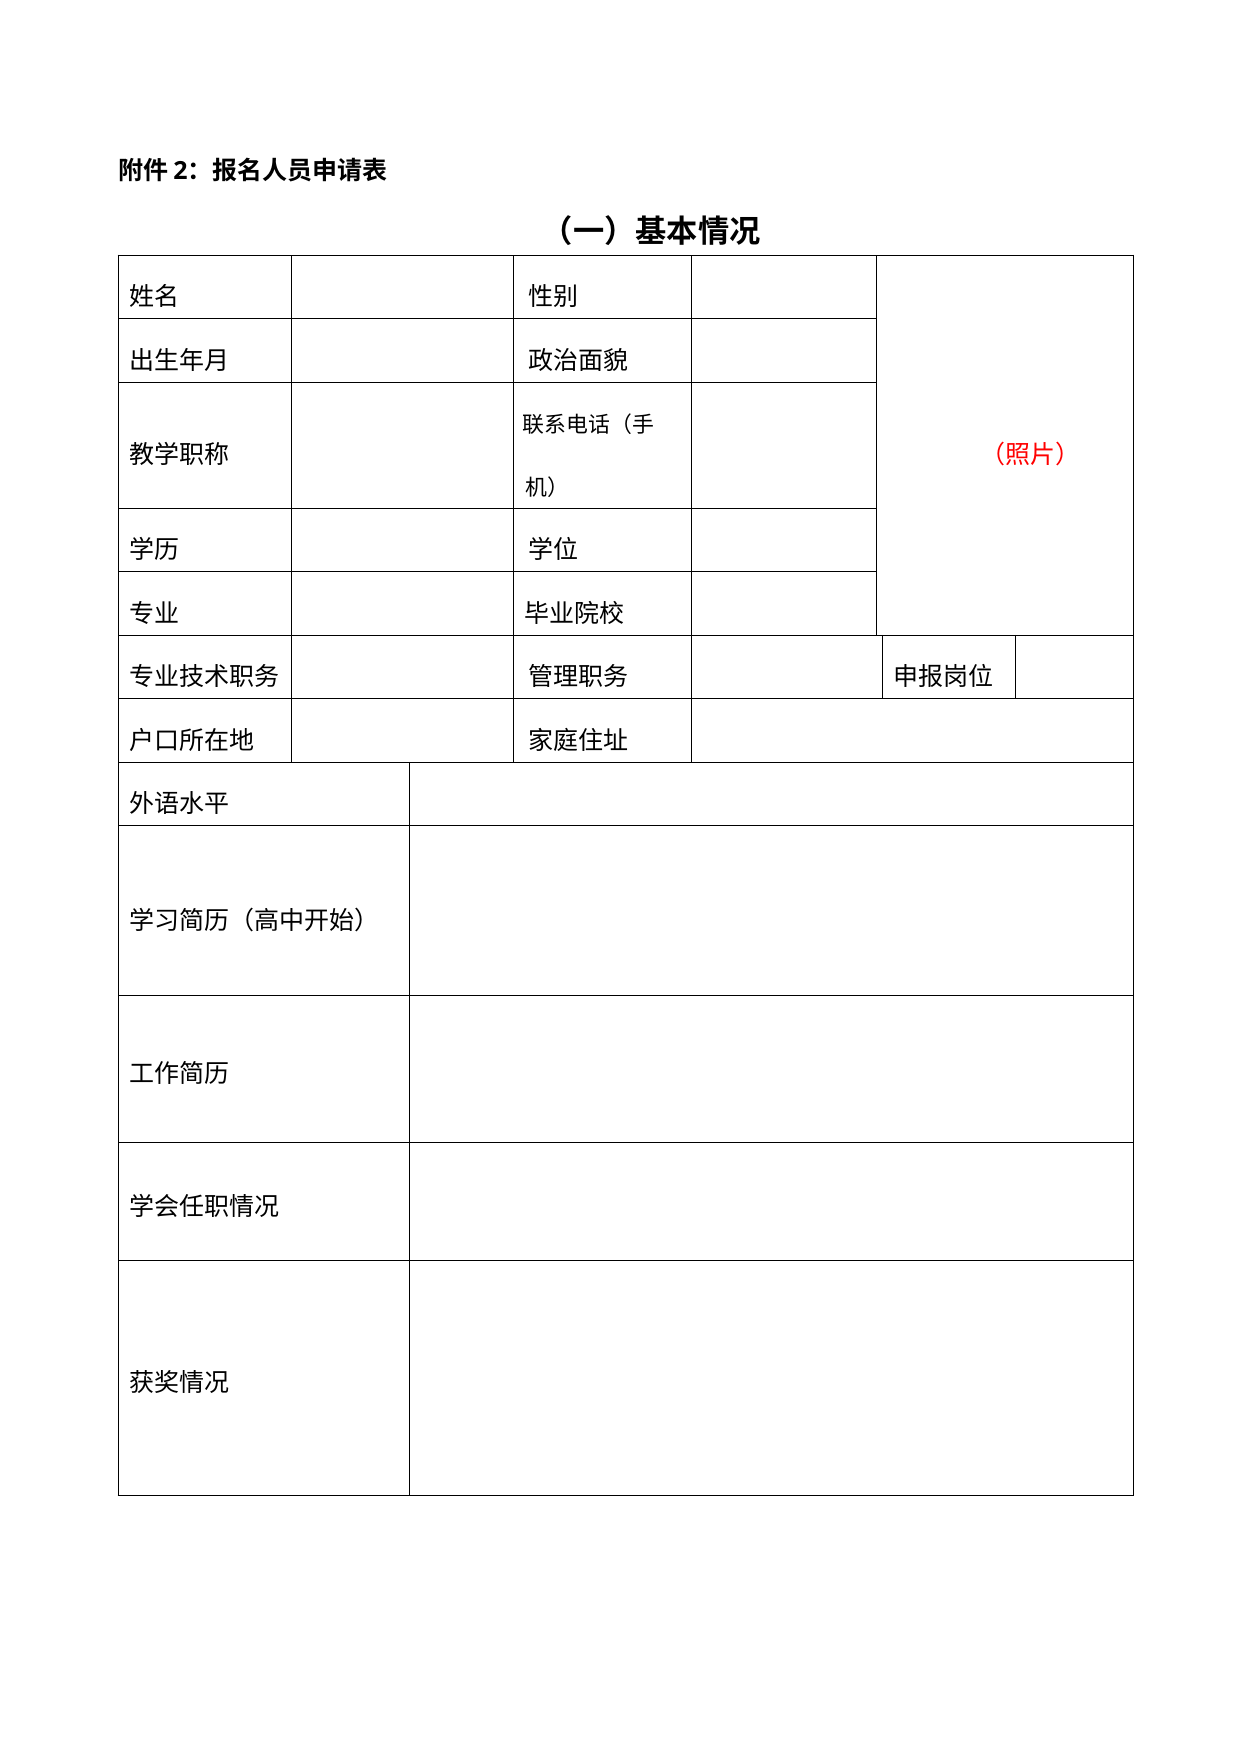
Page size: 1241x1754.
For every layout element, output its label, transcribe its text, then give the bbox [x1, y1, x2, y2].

table_cell [692, 509, 876, 571]
table_cell 联系电话（手机） [514, 383, 691, 508]
table_cell 获奖情况 [119, 1261, 409, 1495]
table_cell [1016, 636, 1133, 698]
table_header [292, 256, 513, 318]
table_cell 政治面貌 [514, 319, 691, 382]
table_cell [410, 826, 1133, 995]
table_cell 学会任职情况 [119, 1143, 409, 1260]
table_cell [692, 319, 876, 382]
table_cell [292, 699, 513, 762]
table_cell [410, 996, 1133, 1142]
table_cell [292, 319, 513, 382]
table_cell [410, 763, 1133, 825]
table_cell [410, 1261, 1133, 1495]
table_header 姓名 [119, 256, 291, 318]
table_cell 专业技术职务 [119, 636, 291, 698]
table_cell [692, 636, 882, 698]
table_header 性别 [514, 256, 691, 318]
table_cell 教学职称 [119, 383, 291, 508]
table_cell [292, 509, 513, 571]
table_cell 学历 [119, 509, 291, 571]
table_cell [292, 572, 513, 635]
text （一）基本情况 [118, 192, 1122, 254]
table_cell 家庭住址 [514, 699, 691, 762]
table_cell 学位 [514, 509, 691, 571]
table_cell 学习简历（高中开始） [119, 826, 409, 995]
table_header [692, 256, 876, 318]
table_cell [292, 636, 513, 698]
table_cell [692, 699, 1133, 762]
text 附件2：报名人员申请表 [118, 129, 1122, 192]
table_cell 外语水平 [119, 763, 409, 825]
table_cell 出生年月 [119, 319, 291, 382]
table_cell [692, 572, 876, 635]
table_cell 工作简历 [119, 996, 409, 1142]
table_cell 申报岗位 [883, 636, 1015, 698]
table_cell [410, 1143, 1133, 1260]
table_header （照片） [877, 256, 1133, 635]
table_cell 专业 [119, 572, 291, 635]
table_cell 户口所在地 [119, 699, 291, 762]
table_cell [692, 383, 876, 508]
table_cell [292, 383, 513, 508]
table_cell 管理职务 [514, 636, 691, 698]
table_cell 毕业院校 [514, 572, 691, 635]
